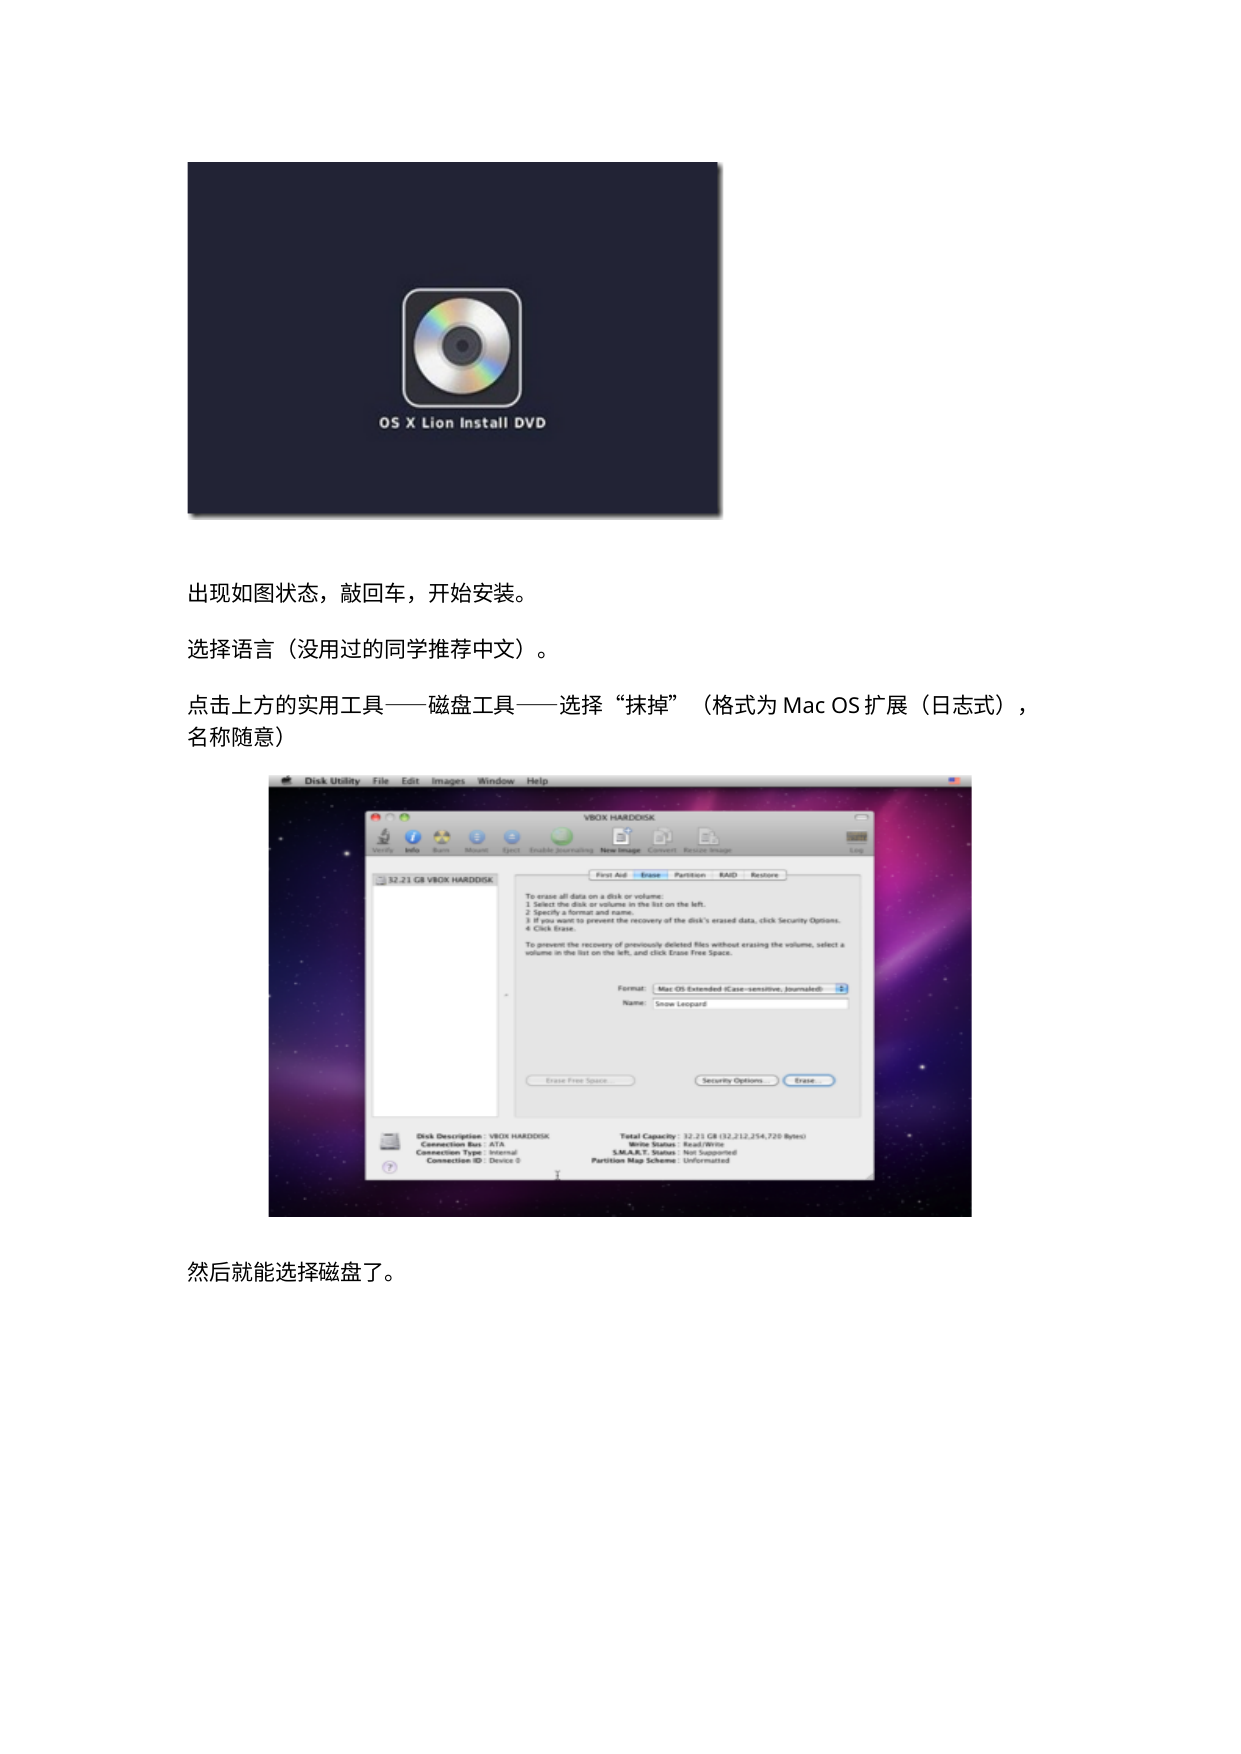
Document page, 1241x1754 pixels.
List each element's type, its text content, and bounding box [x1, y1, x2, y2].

picture [268, 775, 972, 1217]
text 点击上方的实用工具——磁盘工具——选择“抹掉”（格式为Mac OS扩展（日志式），名称随意） [187, 687, 1053, 752]
text 选择语言（没用过的同学推荐中文）。 [187, 631, 1053, 664]
picture [187, 162, 724, 520]
text 然后就能选择磁盘了。 [187, 1254, 1053, 1287]
text 出现如图状态，敲回车，开始安装。 [187, 575, 1053, 608]
